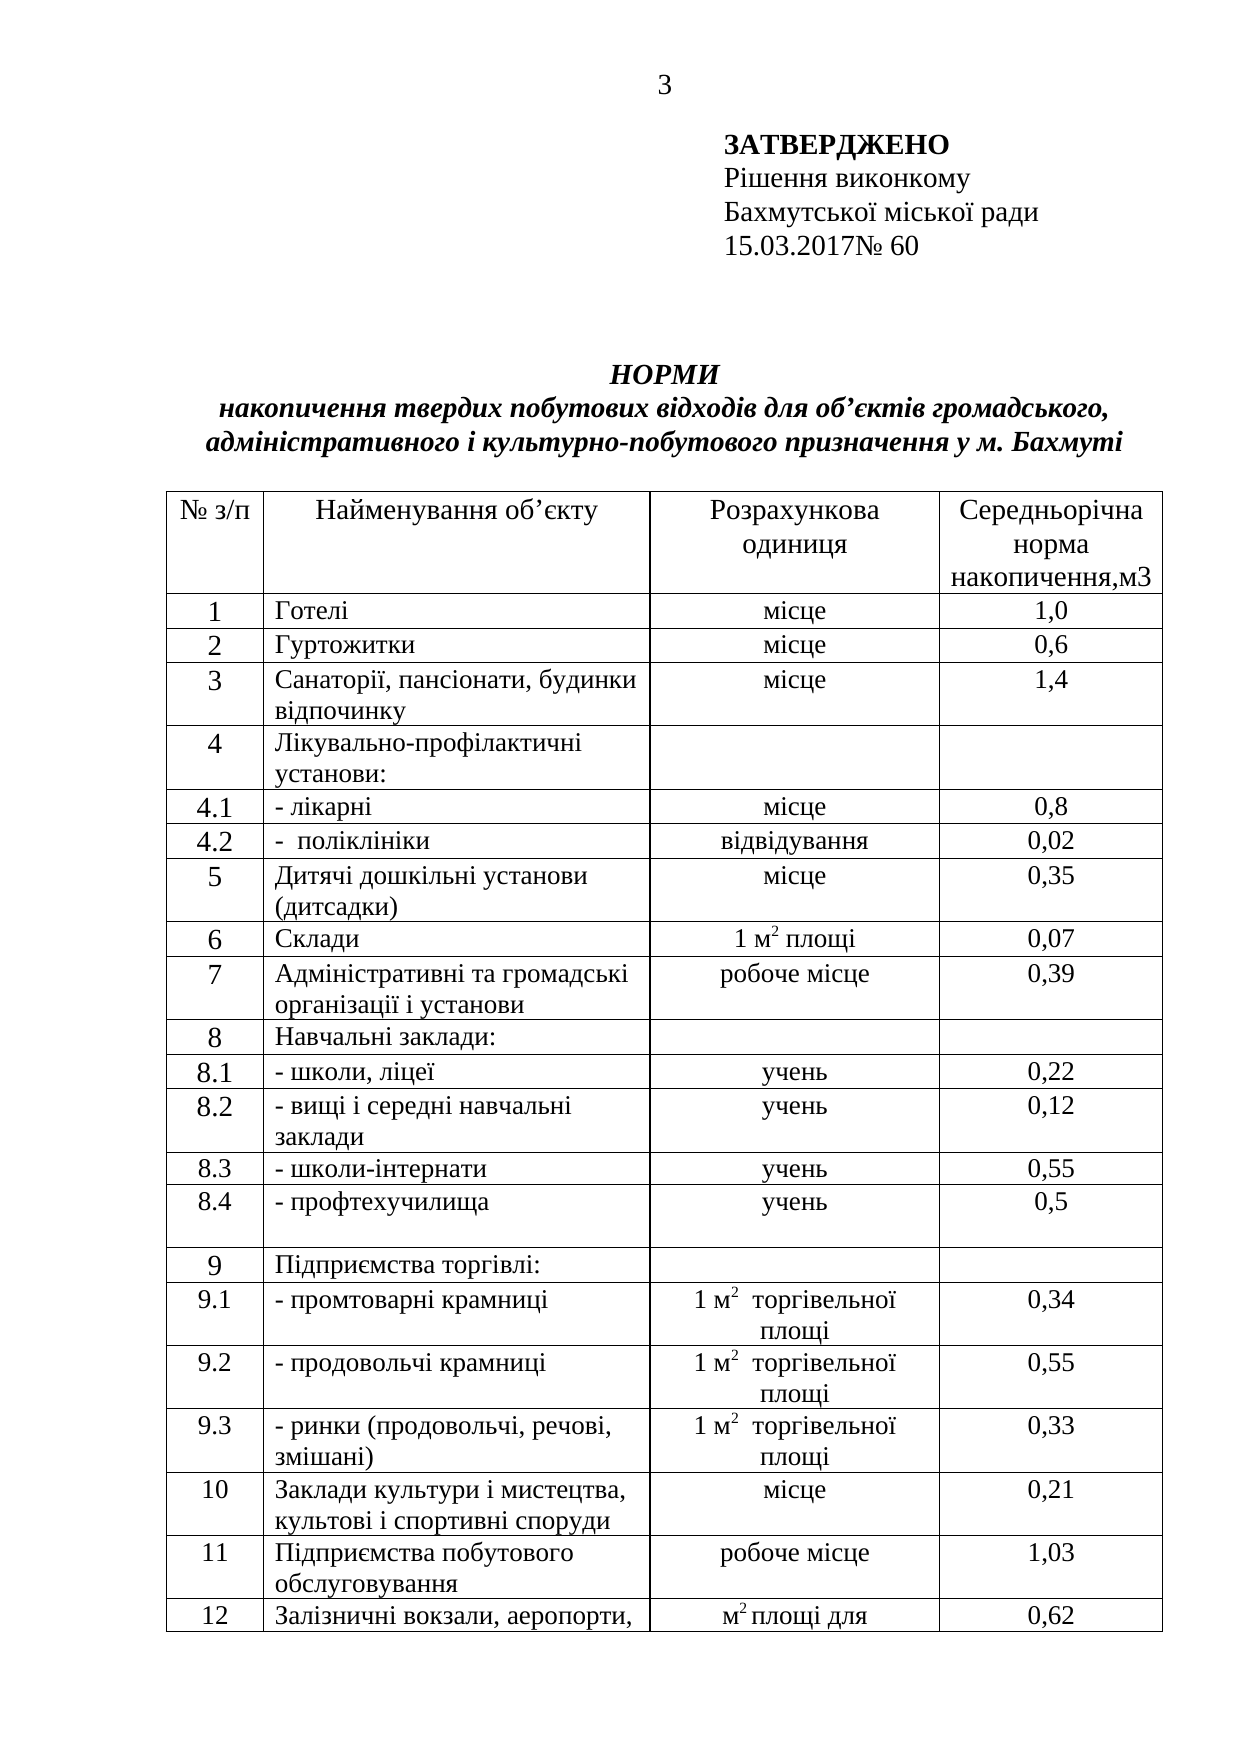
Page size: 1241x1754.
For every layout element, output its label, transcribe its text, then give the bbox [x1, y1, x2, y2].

table_cell [940, 1248, 1162, 1282]
text Бахмутської міської ради [723, 194, 1152, 228]
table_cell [651, 1599, 939, 1631]
table_cell [651, 726, 939, 789]
table_cell учень [651, 1055, 939, 1088]
table_cell Навчальні заклади: [264, 1020, 649, 1054]
table_cell [651, 1020, 939, 1054]
table_cell 8.2 [167, 1089, 263, 1152]
text накопичення твердих побутових відходів для об’єктів громадського, адміністративного і культурно-побутового призначення у м. Бахмуті [177, 391, 1152, 458]
table_cell Підприємства торгівлі: [264, 1248, 649, 1282]
table_cell - лікарні [264, 790, 649, 823]
table_cell 0,21 [940, 1473, 1162, 1535]
table_cell 0,5 [940, 1185, 1162, 1247]
table_cell 0,35 [940, 859, 1162, 921]
table_header Розрахункова одиниця [651, 492, 939, 593]
table_cell - поліклініки [264, 824, 649, 858]
table_cell робоче місце [651, 1536, 939, 1598]
text НОРМИ [177, 357, 1152, 391]
table_cell 3 [167, 663, 263, 725]
table_cell - вищі і середні навчальні заклади [264, 1089, 649, 1152]
table_cell площі [651, 922, 939, 956]
table_cell 11 [167, 1536, 263, 1598]
table_cell 1 [167, 594, 263, 627]
table_cell Підприємства побутового обслуговування [264, 1536, 649, 1598]
table_cell 1,03 [940, 1536, 1162, 1598]
table_cell 0,33 [940, 1409, 1162, 1472]
table_cell - ринки (продовольчі, речові, змішані) [264, 1409, 649, 1472]
table_cell 9 [167, 1248, 263, 1282]
table_cell 0,22 [940, 1055, 1162, 1088]
table_cell 4.2 [167, 824, 263, 858]
table_cell 4.1 [167, 790, 263, 823]
table_cell 0,62 [940, 1599, 1162, 1631]
text Рішення виконкому [723, 161, 1152, 194]
table_cell 1,4 [940, 663, 1162, 725]
table_cell місце [651, 859, 939, 921]
table_cell учень [651, 1153, 939, 1184]
table_cell 12 [167, 1599, 263, 1631]
table_cell 0,34 [940, 1283, 1162, 1345]
table_cell 9.3 [167, 1409, 263, 1472]
table_cell [651, 1248, 939, 1282]
table_header Середньорічна норма накопичення,м3 [940, 492, 1162, 593]
table_cell 0,39 [940, 957, 1162, 1019]
table_cell 0,12 [940, 1089, 1162, 1152]
table_cell учень [651, 1185, 939, 1247]
text ЗАТВЕРДЖЕНО [723, 127, 1152, 161]
table_cell 1 м2 торгівельної площі [651, 1409, 939, 1472]
table_cell - промтоварні крамниці [264, 1283, 649, 1345]
table_cell Заклади культури і мистецтва, культові і спортивні споруди [264, 1473, 649, 1535]
table_cell [940, 726, 1162, 789]
table_cell 8.4 [167, 1185, 263, 1247]
table_cell Адміністративні та громадські організації і установи [264, 957, 649, 1019]
table_cell місце [651, 629, 939, 662]
table_cell 6 [167, 922, 263, 956]
table_cell Дитячі дошкільні установи (дитсадки) [264, 859, 649, 921]
table_cell 4 [167, 726, 263, 789]
table_cell Санаторії, пансіонати, будинки відпочинку [264, 663, 649, 725]
table_cell місце [651, 594, 939, 627]
table_cell - профтехучилища [264, 1185, 649, 1247]
table_cell 0,07 [940, 922, 1162, 956]
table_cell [264, 1599, 649, 1631]
table_cell 8.1 [167, 1055, 263, 1088]
table_cell 0,8 [940, 790, 1162, 823]
table_cell 5 [167, 859, 263, 921]
table_cell 7 [167, 957, 263, 1019]
table_cell 9.1 [167, 1283, 263, 1345]
table_cell 8.3 [167, 1153, 263, 1184]
table_cell Лікувально-профілактичні установи: [264, 726, 649, 789]
table_cell місце [651, 790, 939, 823]
table_cell 0,6 [940, 629, 1162, 662]
table_cell 1 м2 торгівельної площі [651, 1283, 939, 1345]
table_cell 2 [167, 629, 263, 662]
table_cell 1 м2 торгівельної площі [651, 1346, 939, 1408]
table_cell 8 [167, 1020, 263, 1054]
table_cell 10 [167, 1473, 263, 1535]
text 15.03.2017№ 60 [723, 228, 1152, 261]
table_cell місце [651, 1473, 939, 1535]
table_cell - школи, ліцеї [264, 1055, 649, 1088]
table_cell Склади [264, 922, 649, 956]
table_header № з/п [167, 492, 263, 593]
table_cell Гуртожитки [264, 629, 649, 662]
table_cell місце [651, 663, 939, 725]
table_header Найменування об’єкту [264, 492, 649, 593]
table_cell 9.2 [167, 1346, 263, 1408]
table_cell [940, 1020, 1162, 1054]
table_cell - школи-інтернати [264, 1153, 649, 1184]
table_cell - продовольчі крамниці [264, 1346, 649, 1408]
table_cell 0,02 [940, 824, 1162, 858]
table_cell Готелі [264, 594, 649, 627]
table_cell учень [651, 1089, 939, 1152]
table_cell 1,0 [940, 594, 1162, 627]
table_cell відвідування [651, 824, 939, 858]
table_cell робоче місце [651, 957, 939, 1019]
table_cell 0,55 [940, 1153, 1162, 1184]
table_cell 0,55 [940, 1346, 1162, 1408]
